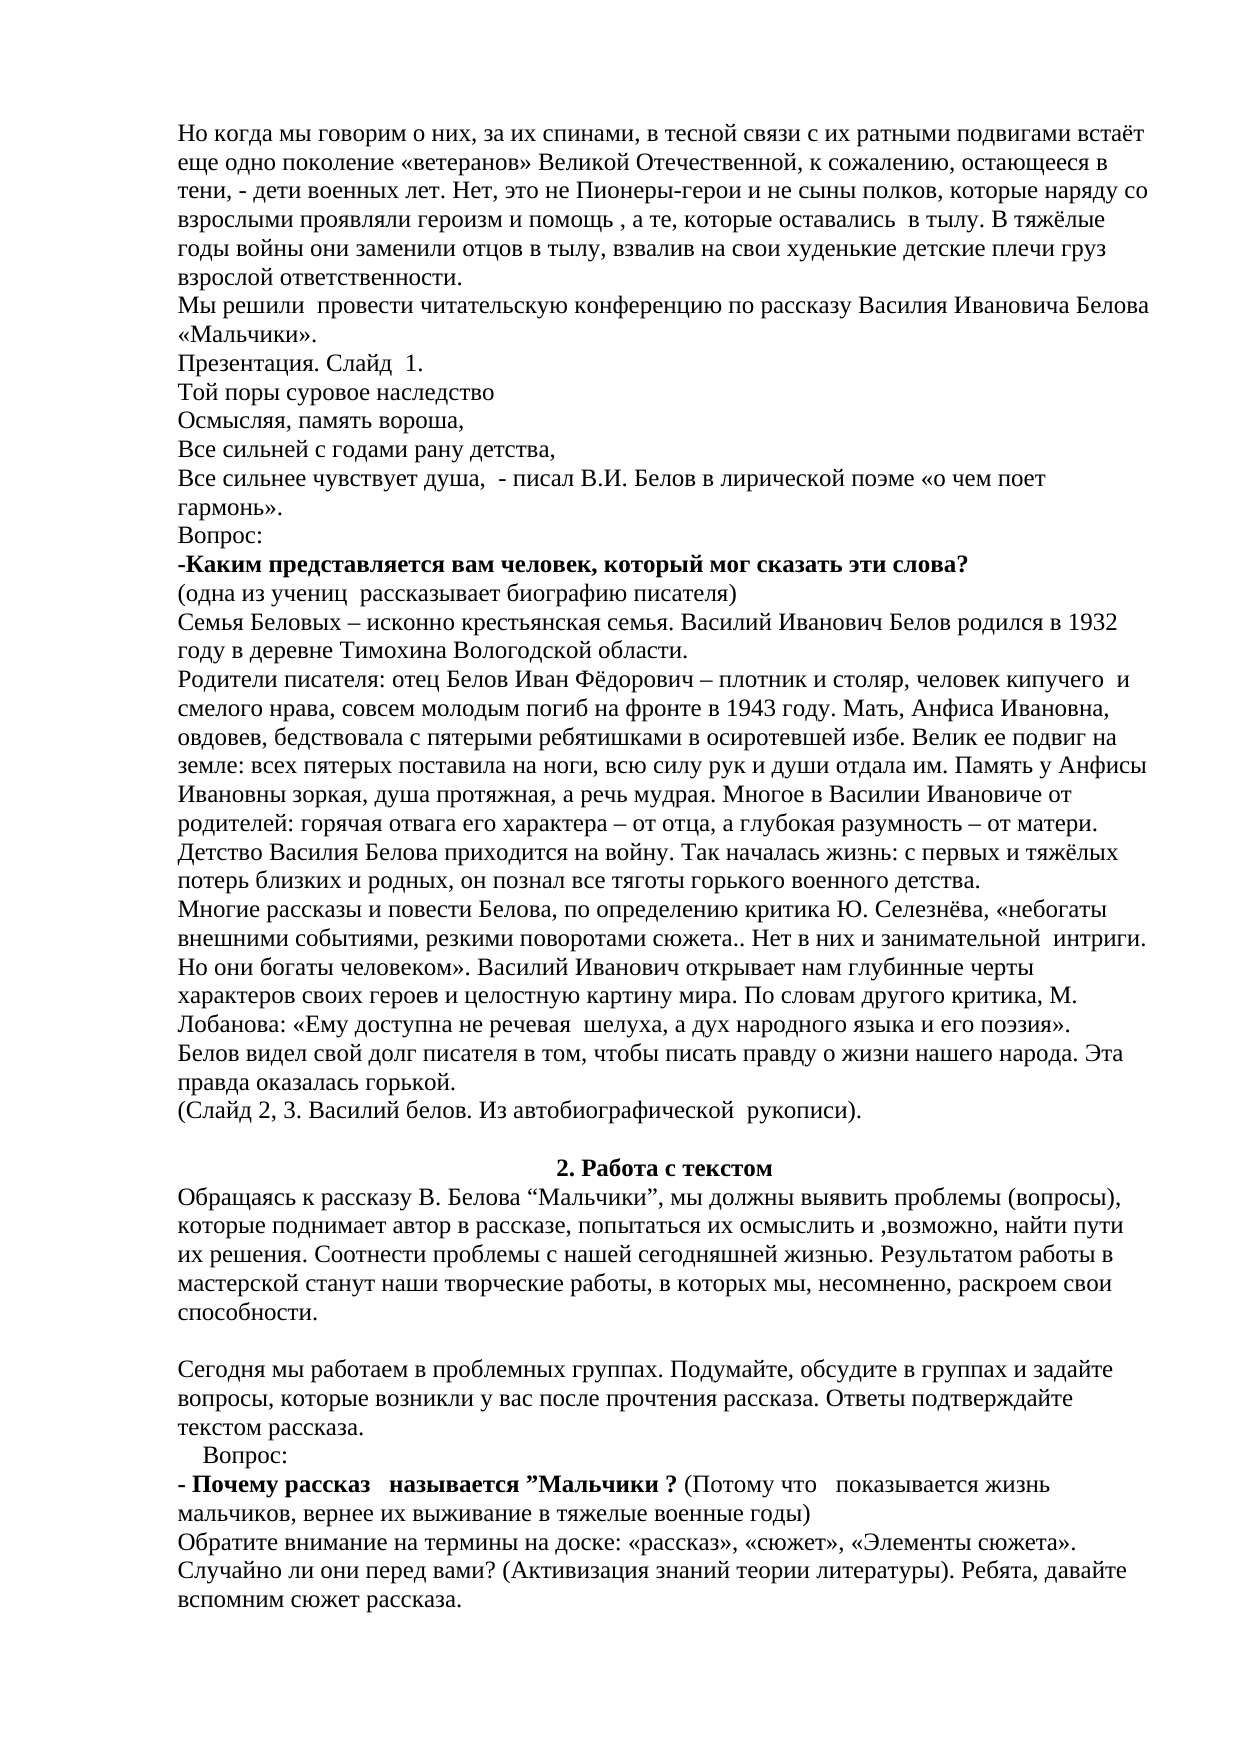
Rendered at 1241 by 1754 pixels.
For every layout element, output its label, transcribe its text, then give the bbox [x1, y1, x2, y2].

text Семья Беловых – исконно крестьянская семья. Василий Иванович Белов родился в 1932 году в деревне Тимохина Вологодской области. [177, 607, 1152, 664]
text (Слайд 2, 3. Василий белов. Из автобиографической рукописи). [177, 1096, 1152, 1124]
text Многие рассказы и повести Белова, по определению критика Ю. Селезнёва, «небогаты внешними событиями, резкими поворотами сюжета.. Нет в них и занимательной интриги. Но они богаты человеком». Василий Иванович открывает нам глубинные черты характеров своих героев и целостную картину мира. По словам другого критика, М. Лобанова: «Ему доступна не речевая шелуха, а дух народного языка и его поэзия». [177, 894, 1152, 1038]
text Осмысляя, память вороша, [177, 406, 1152, 434]
text Все сильнее чувствует душа, - писал В.И. Белов в лирической поэме «о чем поет гармонь». [177, 463, 1152, 521]
text Презентация. Слайд 1. [177, 348, 1152, 377]
text Вопрос: [177, 521, 1152, 549]
text Детство Василия Белова приходится на войну. Так началась жизнь: с первых и тяжёлых потерь близких и родных, он познал все тяготы горького военного детства. [177, 837, 1152, 894]
text Той поры суровое наследство [177, 377, 1152, 406]
text Мы решили провести читательскую конференцию по рассказу Василия Ивановича Белова «Мальчики». [177, 291, 1152, 348]
text Но когда мы говорим о них, за их спинами, в тесной связи с их ратными подвигами встаёт еще одно поколение «ветеранов» Великой Отечественной, к сожалению, остающееся в тени, - дети военных лет. Нет, это не Пионеры-герои и не сыны полков, которые наряду со взрослыми проявляли героизм и помощь , а те, которые оставались в тылу. В тяжёлые годы войны они заменили отцов в тылу, взвалив на свои худенькие детские плечи груз взрослой ответственности. [177, 118, 1152, 291]
text Вопрос: [177, 1441, 1152, 1469]
text Сегодня мы работаем в проблемных группах. Подумайте, обсудите в группах и задайте вопросы, которые возникли у вас после прочтения рассказа. Ответы подтверждайте текстом рассказа. [177, 1354, 1152, 1441]
text Белов видел свой долг писателя в том, чтобы писать правду о жизни нашего народа. Эта правда оказалась горькой. [177, 1038, 1152, 1096]
text Обратите внимание на термины на доске: «рассказ», «сюжет», «Элементы сюжета». Случайно ли они перед вами? (Активизация знаний теории литературы). Ребята, давайте вспомним сюжет рассказа. [177, 1527, 1152, 1613]
text Родители писателя: отец Белов Иван Фёдорович – плотник и столяр, человек кипучего и смелого нрава, совсем молодым погиб на фронте в 1943 году. Мать, Анфиса Ивановна, овдовев, бедствовала с пятерыми ребятишками в осиротевшей избе. Велик ее подвиг на земле: всех пятерых поставила на ноги, всю силу рук и души отдала им. Память у Анфисы Ивановны зоркая, душа протяжная, а речь мудрая. Многое в Василии Ивановиче от родителей: горячая отвага его характера – от отца, а глубокая разумность – от матери. [177, 664, 1152, 837]
text - Почему рассказ называется ”Мальчики ? (Потому что показывается жизнь мальчиков, вернее их выживание в тяжелые военные годы) [177, 1469, 1152, 1527]
text Обращаясь к рассказу В. Белова “Мальчики”, мы должны выявить проблемы (вопросы), которые поднимает автор в рассказе, попытаться их осмыслить и ,возможно, найти пути их решения. Соотнести проблемы с нашей сегодняшней жизнью. Результатом работы в мастерской станут наши творческие работы, в которых мы, несомненно, раскроем свои способности. [177, 1182, 1152, 1326]
text Все сильней с годами рану детства, [177, 434, 1152, 463]
text 2. Работа с текстом [177, 1153, 1152, 1182]
text -Каким представляется вам человек, который мог сказать эти слова? [177, 549, 1152, 578]
text (одна из учениц рассказывает биографию писателя) [177, 578, 1152, 607]
